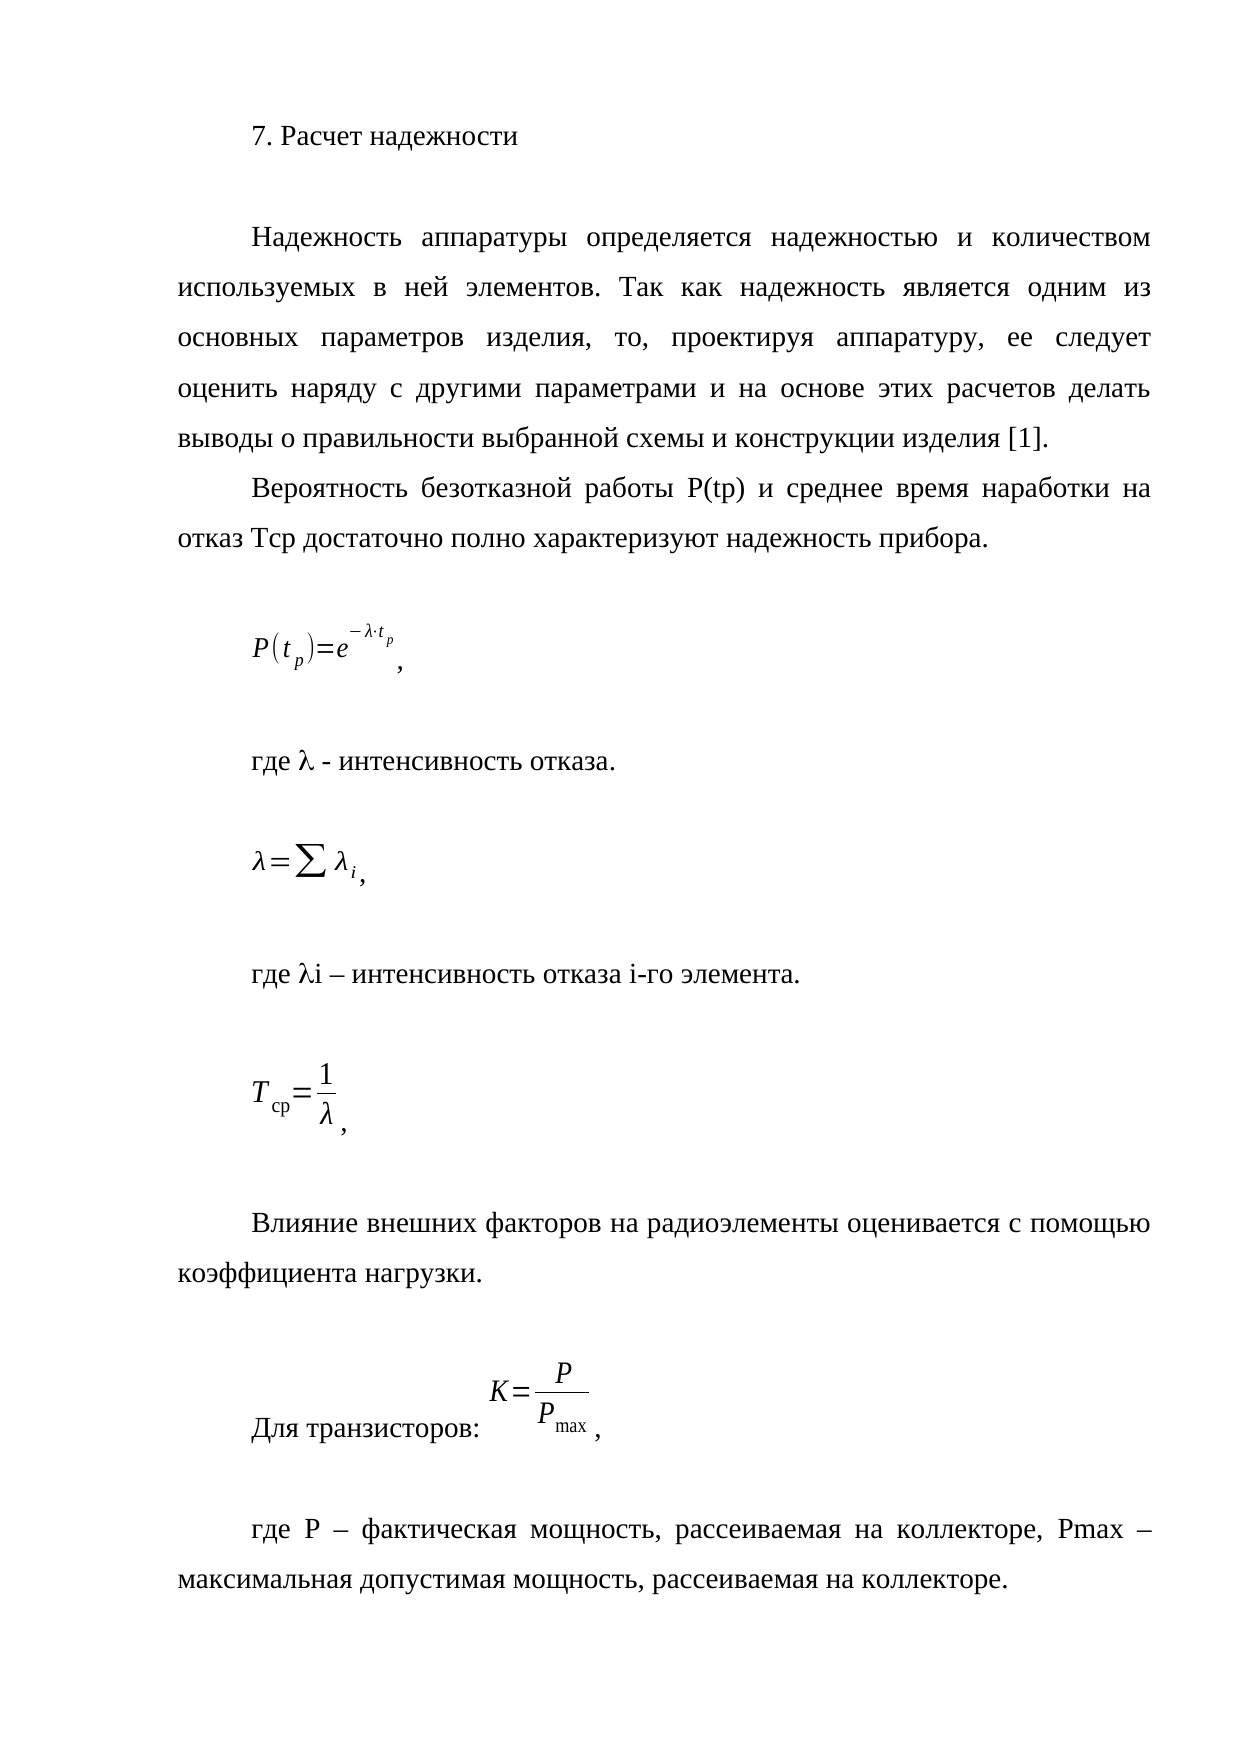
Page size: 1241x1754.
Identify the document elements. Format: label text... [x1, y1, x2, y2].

text Влияние внешних факторов на радиоэлементы оценивается с помощью коэффициента нагрузки. [177, 1205, 1152, 1289]
text , [177, 621, 1152, 676]
text Для транзисторов: , [177, 1356, 1152, 1444]
text где P – фактическая мощность, рассеиваемая на коллекторе, Pmax – максимальная допустимая мощность, рассеиваемая на коллекторе. [177, 1511, 1152, 1594]
text , [177, 1057, 1152, 1138]
text , [177, 844, 1152, 889]
text Вероятность безотказной работы P(tр) и среднее время наработки на отказ Tср достаточно полно характеризуют надежность прибора. [177, 470, 1152, 554]
text Надежность аппаратуры определяется надежностью и количеством используемых в ней элементов. Так как надежность является одним из основных параметров изделия, то, проектируя аппаратуру, ее следует оценить наряду с другими параметрами и на основе этих расчетов делать выводы о правильности выбранной схемы и конструкции изделия [1]. [177, 219, 1152, 453]
text где i – интенсивность отказа i-го элемента. [177, 956, 1152, 990]
text где - интенсивность отказа. [177, 743, 1152, 777]
subtitle 7. Расчет надежности [177, 118, 1152, 152]
